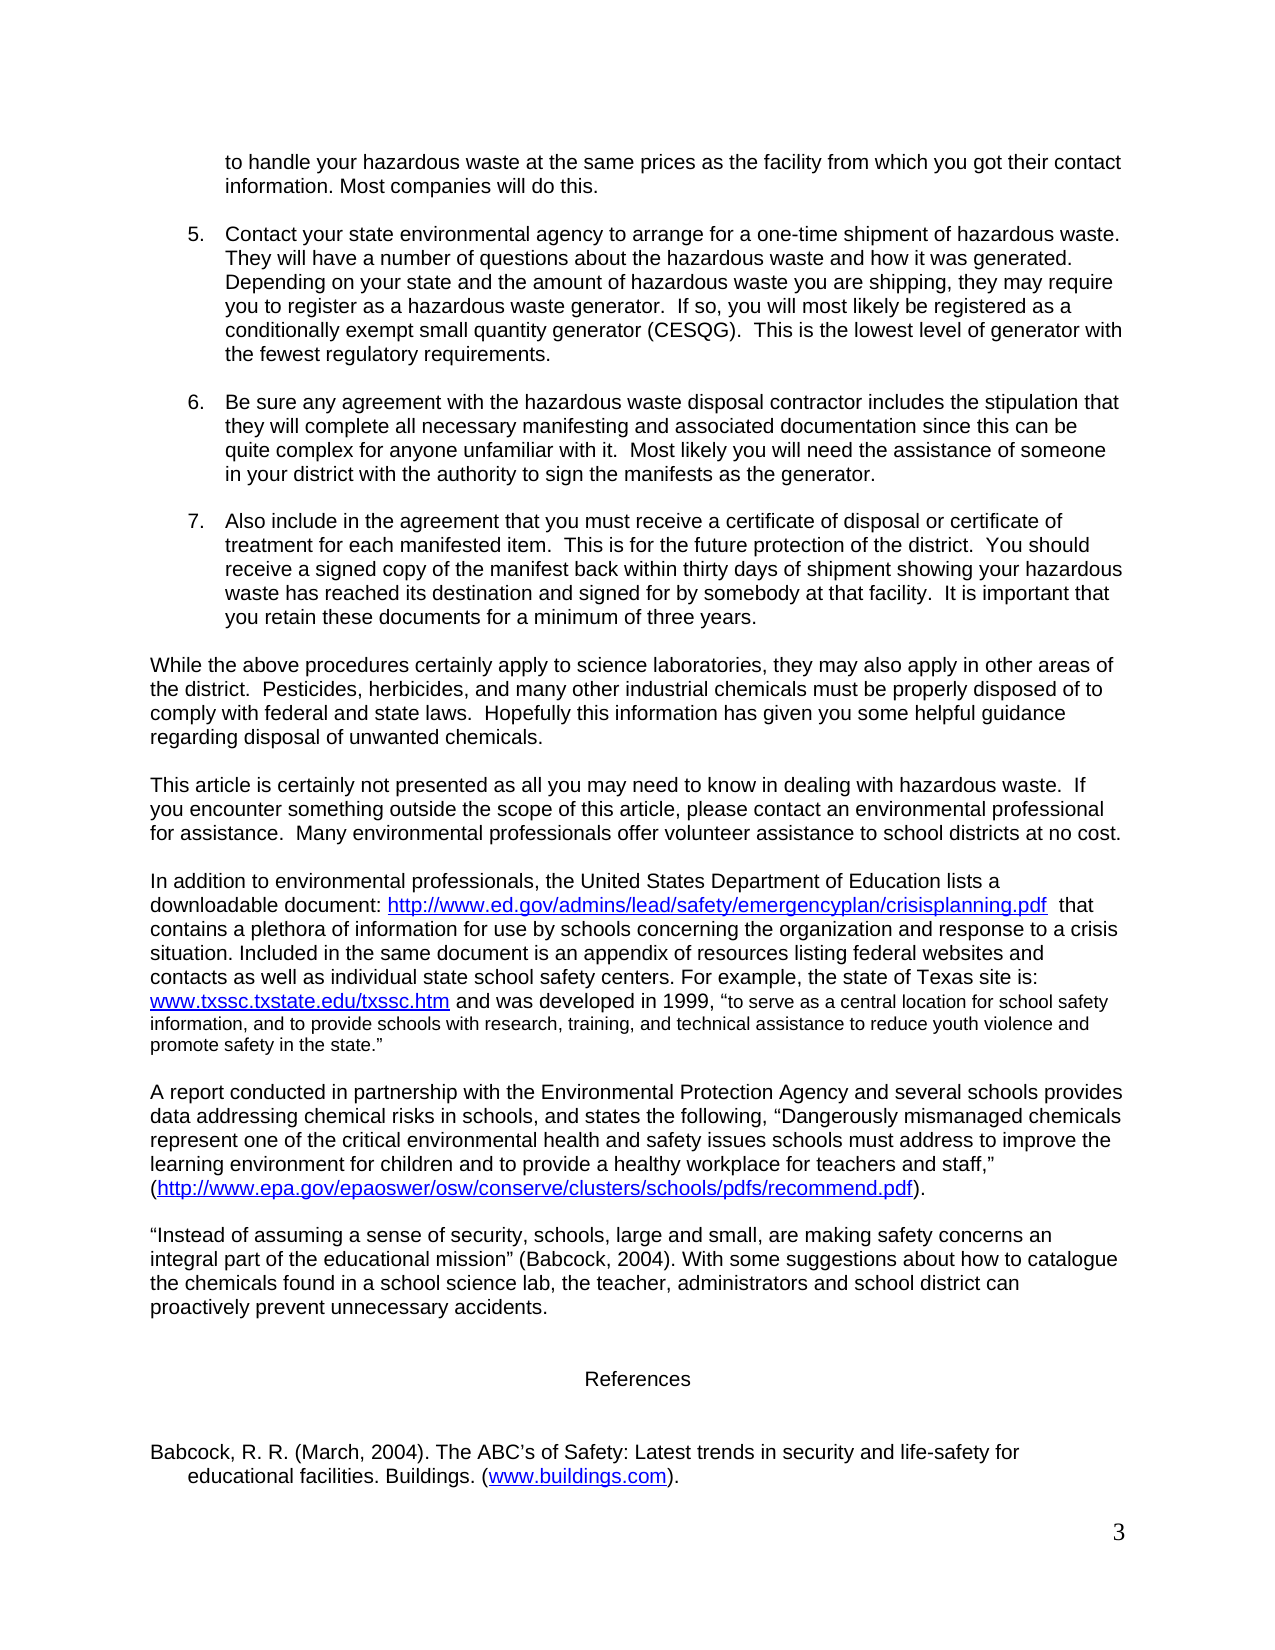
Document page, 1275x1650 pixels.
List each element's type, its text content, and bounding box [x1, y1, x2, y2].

text While the above procedures certainly apply to science laboratories, they may also apply in other areas of the district. Pesticides, herbicides, and many other industrial chemicals must be properly disposed of to comply with federal and state laws. Hopefully this information has given you some helpful guidance regarding disposal of unwanted chemicals. [150, 653, 1125, 749]
text A report conducted in partnership with the Environmental Protection Agency and several schools provides data addressing chemical risks in schools, and states the following, “Dangerously mismanaged chemicals represent one of the critical environmental health and safety issues schools must address to improve the learning environment for children and to provide a healthy workplace for teachers and staff,” (http://www.epa.gov/epaoswer/osw/conserve/clusters/schools/pdfs/recommend.pdf). [150, 1079, 1125, 1199]
list Also include in the agreement that you must receive a certificate of disposal or certificate of treatment for each manifested item. This is for the future protection of the district. You should receive a signed copy of the manifest back within thirty days of shipment showing your hazardous waste has reached its destination and signed for by somebody at that facility. It is important that you retain these documents for a minimum of three years. [187, 509, 1125, 629]
list Contact your state environmental agency to arrange for a one-time shipment of hazardous waste. They will have a number of questions about the hazardous waste and how it was generated. Depending on your state and the amount of hazardous waste you are shipping, they may require you to register as a hazardous waste generator. If so, you will most likely be registered as a conditionally exempt small quantity generator (CESQG). This is the lowest level of generator with the fewest regulatory requirements. [187, 222, 1125, 366]
text References [150, 1367, 1125, 1391]
text This article is certainly not presented as all you may need to know in dealing with hazardous waste. If you encounter something outside the scope of this article, please contact an environmental professional for assistance. Many environmental professionals offer volunteer assistance to school districts at no cost. [150, 773, 1125, 845]
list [187, 150, 1125, 198]
text “Instead of assuming a sense of security, schools, large and small, are making safety concerns an integral part of the educational mission” (Babcock, 2004). With some suggestions about how to catalogue the chemicals found in a school science lab, the teacher, administrators and school district can proactively prevent unnecessary accidents. [150, 1223, 1125, 1319]
text Babcock, R. R. (March, 2004). The ABC’s of Safety: Latest trends in security and life-safety for educational facilities. Buildings. (www.buildings.com). [150, 1440, 1125, 1488]
text In addition to environmental professionals, the United States Department of Education lists a downloadable document: http://www.ed.gov/admins/lead/safety/emergencyplan/crisisplanning.pdf that contains a plethora of information for use by schools concerning the organization and response to a crisis situation. Included in the same document is an appendix of resources listing federal websites and contacts as well as individual state school safety centers. For example, the state of Texas site is: www.txssc.txstate.edu/txssc.htm and was developed in 1999, “to serve as a central location for school safety information, and to provide schools with research, training, and technical assistance to reduce youth violence and promote safety in the state.” [150, 869, 1125, 1056]
list Be sure any agreement with the hazardous waste disposal contractor includes the stipulation that they will complete all necessary manifesting and associated documentation since this can be quite complex for anyone unfamiliar with it. Most likely you will need the assistance of someone in your district with the authority to sign the manifests as the generator. [187, 389, 1125, 485]
